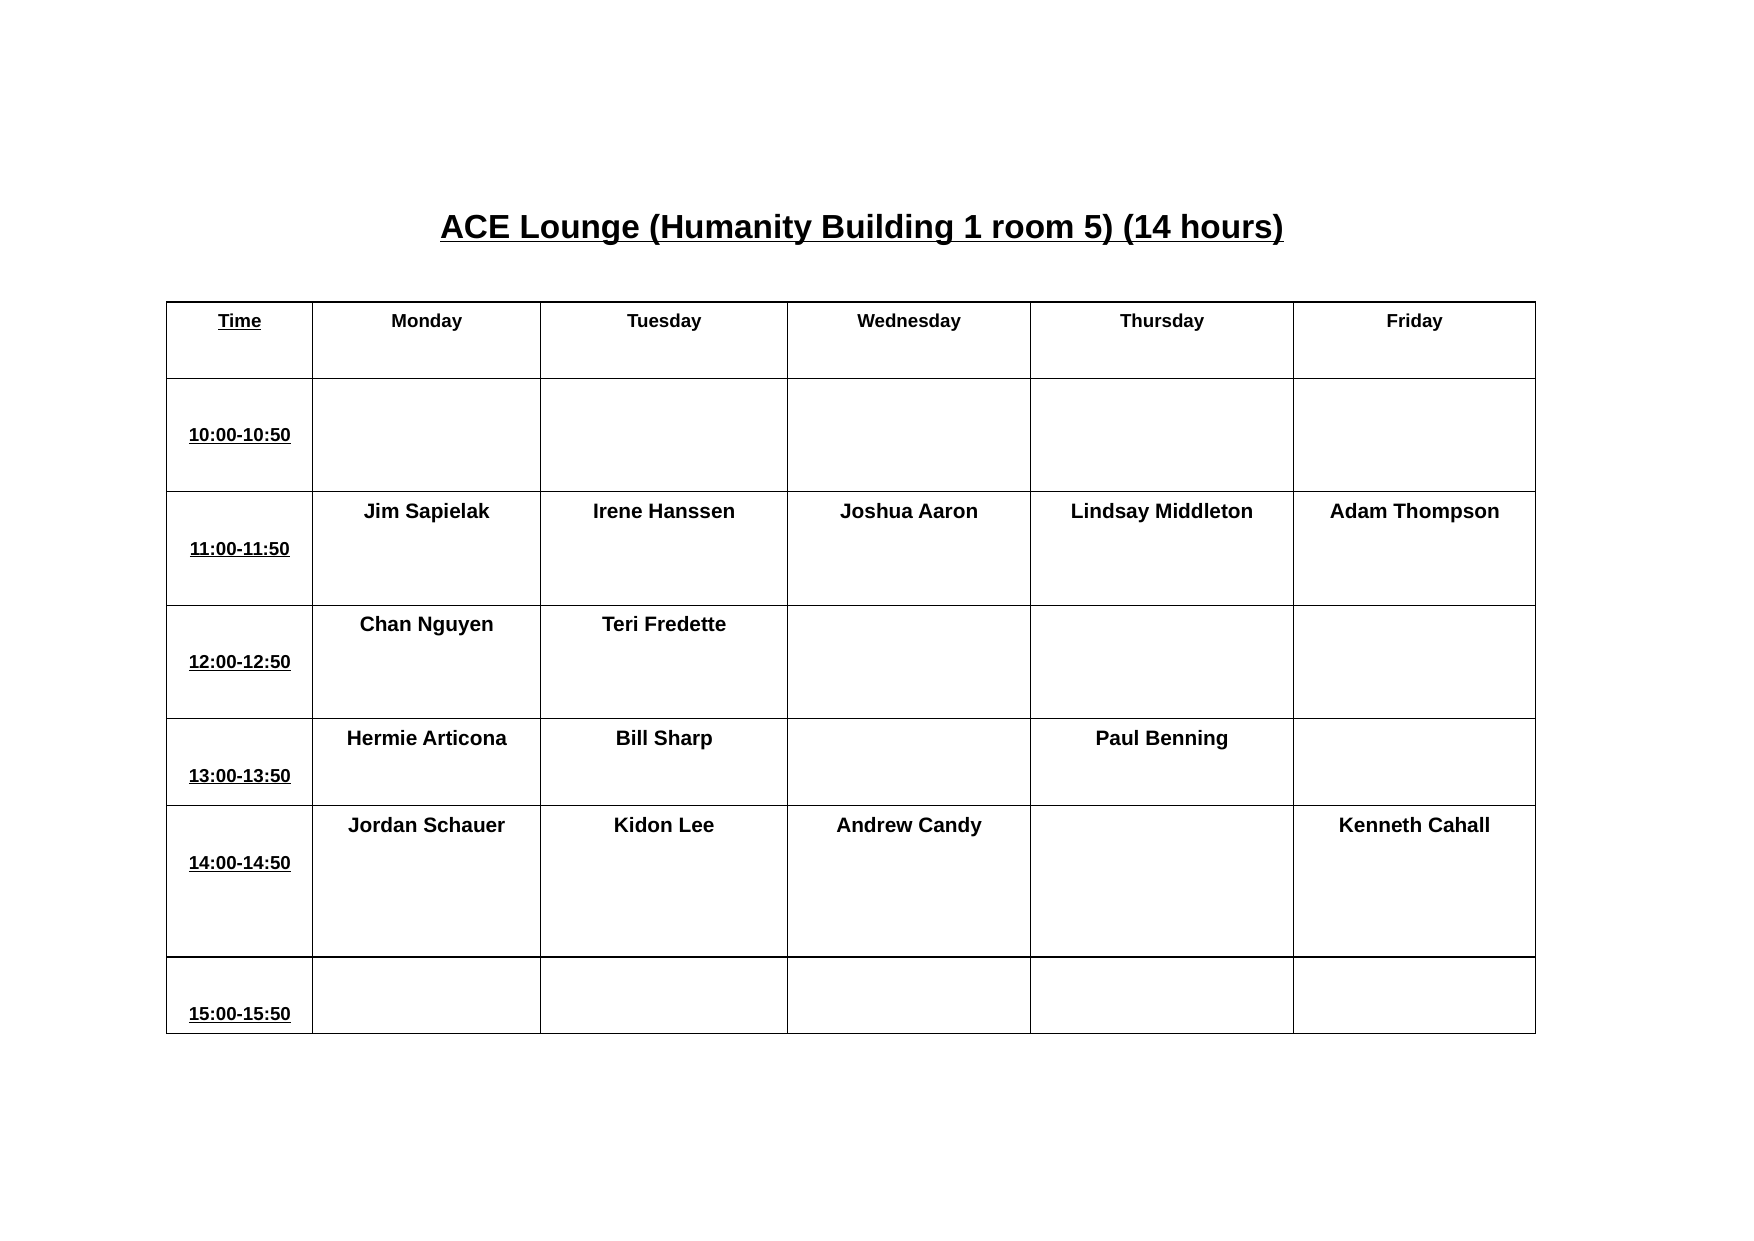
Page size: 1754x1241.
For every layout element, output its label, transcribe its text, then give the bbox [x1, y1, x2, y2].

table_header Thursday [1031, 303, 1293, 377]
table_cell Kidon Lee [541, 806, 787, 956]
table_cell Irene Hanssen [541, 492, 787, 604]
table_cell [541, 379, 787, 491]
table_cell [1294, 958, 1535, 1033]
table_cell [788, 379, 1030, 491]
table_cell 15:00-15:50 [167, 958, 312, 1033]
table_cell Lindsay Middleton [1031, 492, 1293, 604]
table_header Tuesday [541, 303, 787, 377]
table_cell [1031, 958, 1293, 1033]
table_cell Joshua Aaron [788, 492, 1030, 604]
table_cell 11:00-11:50 [167, 492, 312, 604]
table_cell [1031, 806, 1293, 956]
table_cell [541, 958, 787, 1033]
table_cell [788, 958, 1030, 1033]
table_cell Adam Thompson [1294, 492, 1535, 604]
table_cell [1294, 719, 1535, 805]
table_cell [1294, 606, 1535, 718]
table_cell [313, 379, 540, 491]
table_cell [788, 719, 1030, 805]
table_cell Andrew Candy [788, 806, 1030, 956]
table_cell 12:00-12:50 [167, 606, 312, 718]
table_cell [1031, 379, 1293, 491]
table_header Friday [1294, 303, 1535, 377]
table_cell Jordan Schauer [313, 806, 540, 956]
table_header Time [167, 303, 312, 377]
table_cell 14:00-14:50 [167, 806, 312, 956]
table_cell 13:00-13:50 [167, 719, 312, 805]
table_cell [1294, 379, 1535, 491]
table_cell [788, 606, 1030, 718]
title ACE Lounge (Humanity Building 1 room 5) (14 hours) [177, 189, 1547, 264]
table_header Wednesday [788, 303, 1030, 377]
table_cell Chan Nguyen [313, 606, 540, 718]
table_cell Hermie Articona [313, 719, 540, 805]
table_cell Kenneth Cahall [1294, 806, 1535, 956]
table_cell Teri Fredette [541, 606, 787, 718]
table_header Monday [313, 303, 540, 377]
table_cell [313, 958, 540, 1033]
table_cell Jim Sapielak [313, 492, 540, 604]
table_cell 10:00-10:50 [167, 379, 312, 491]
table_cell Bill Sharp [541, 719, 787, 805]
table_cell [1031, 606, 1293, 718]
table_cell Paul Benning [1031, 719, 1293, 805]
